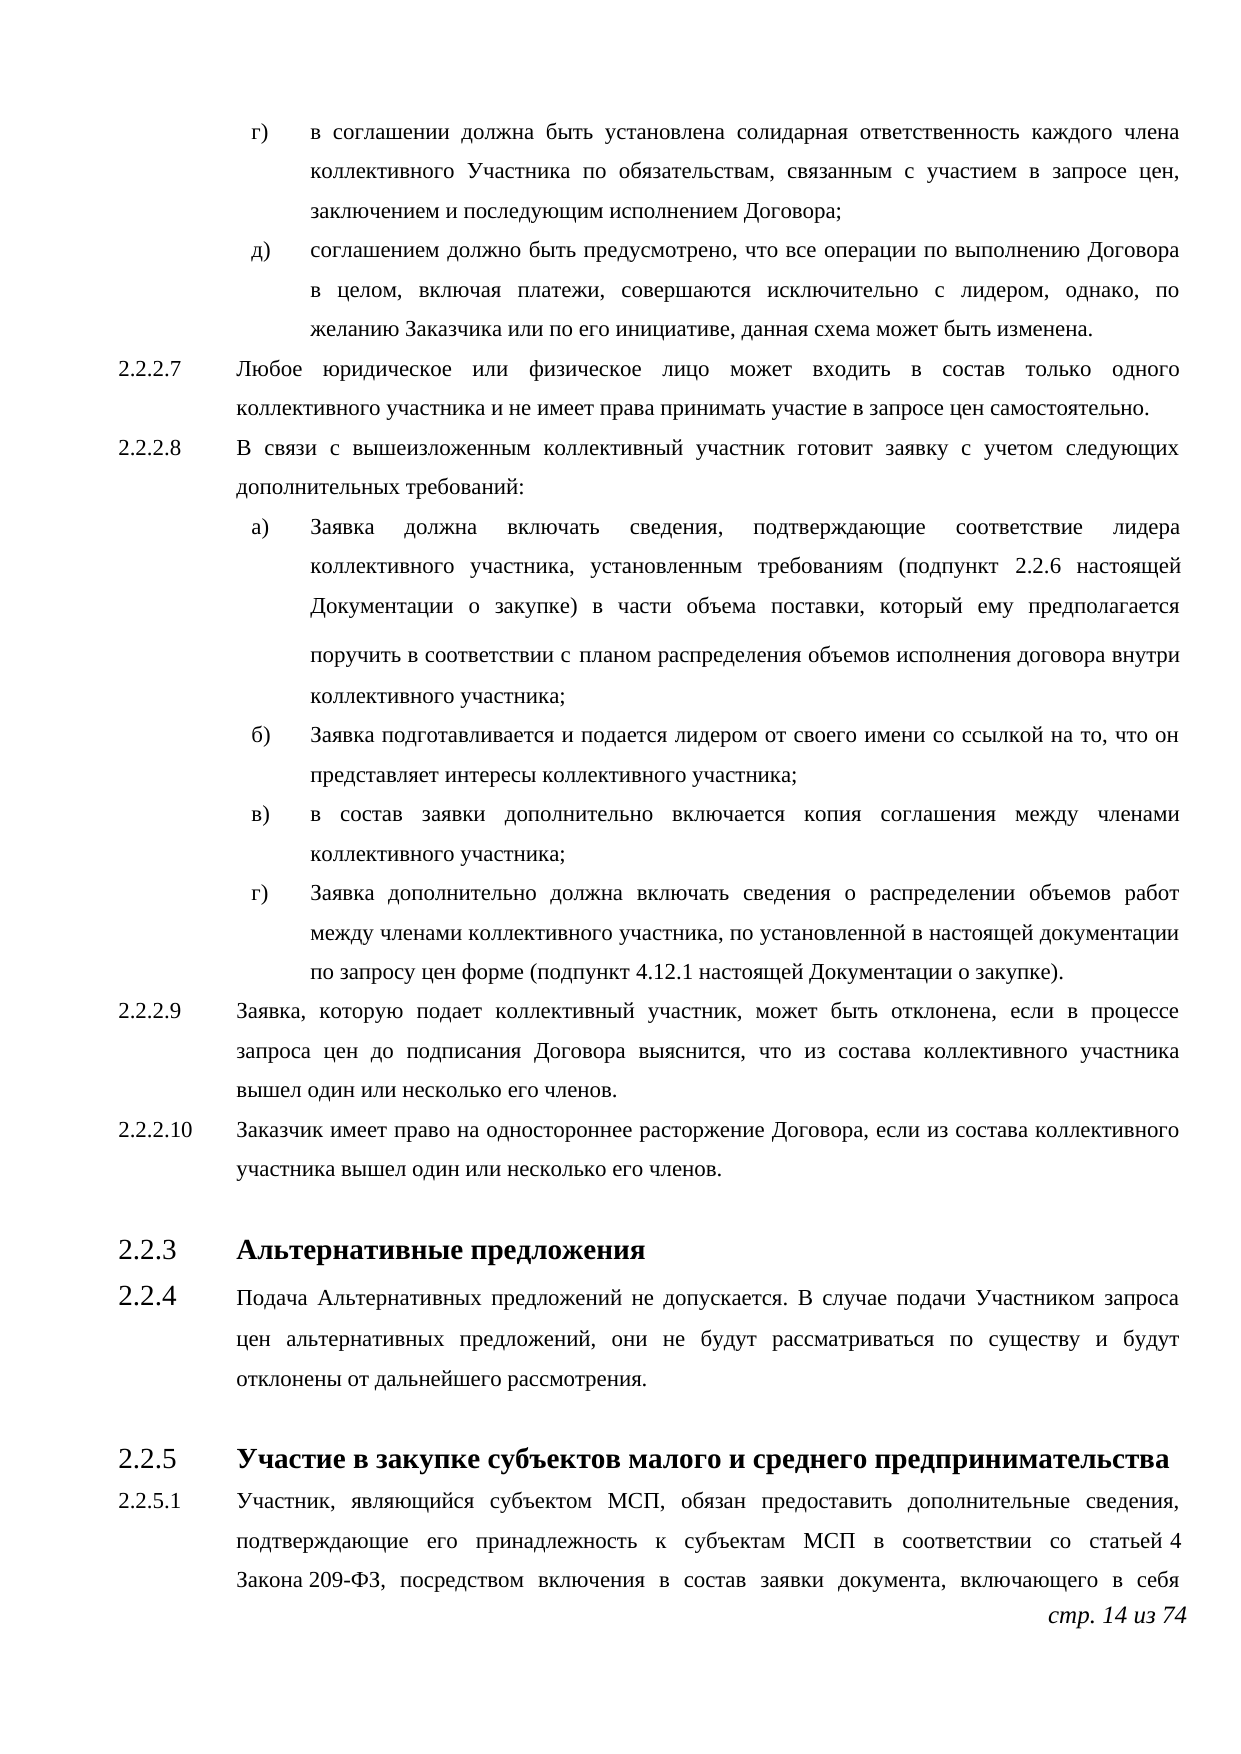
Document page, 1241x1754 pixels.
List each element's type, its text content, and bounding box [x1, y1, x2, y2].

list Подача Альтернативных предложений не допускается. В случае подачи Участником запроса цен альтернативных предложений, они не будут рассматриваться по существу и будут отклонены от дальнейшего рассмотрения. [118, 1278, 1181, 1391]
list Участие в закупке субъектов малого и среднего предпринимательства [118, 1442, 1181, 1475]
text Заявка подготавливается и подается лидером от своего имени со ссылкой на то, что он представляет интересы коллективного участника; [251, 721, 1181, 787]
list Альтернативные предложения [118, 1232, 1181, 1266]
text Заявка должна включать сведения, подтверждающие соответствие лидера коллективного участника, установленным требованиям (подпункт 2.2.6 настоящей Документации о закупке) в части объема поставки, который ему предполагается поручить в соответствии с планом распределения объемов исполнения договора внутри коллективного участника; [251, 513, 1181, 708]
text Заявка дополнительно должна включать сведения о распределении объемов работ между членами коллективного участника, по установленной в настоящей документации по запросу цен форме (подпункт 4.12.1 настоящей Документации о закупке). [251, 879, 1181, 984]
text соглашением должно быть предусмотрено, что все операции по выполнению Договора в целом, включая платежи, совершаются исключительно с лидером, однако, по желанию Заказчика или по его инициативе, данная схема может быть изменена. [251, 237, 1181, 342]
text В связи с вышеизложенным коллективный участник готовит заявку с учетом следующих дополнительных требований: [118, 434, 1181, 500]
text в соглашении должна быть установлена солидарная ответственность каждого члена коллективного Участника по обязательствам, связанным с участием в запросе цен, заключением и последующим исполнением Договора; [251, 118, 1181, 223]
text Любое юридическое или физическое лицо может входить в состав только одного коллективного участника и не имеет права принимать участие в запросе цен самостоятельно. [118, 355, 1181, 421]
text Заявка, которую подает коллективный участник, может быть отклонена, если в процессе запроса цен до подписания Договора выяснится, что из состава коллективного участника вышел один или несколько его членов. [118, 997, 1181, 1103]
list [118, 1488, 1181, 1593]
text в состав заявки дополнительно включается копия соглашения между членами коллективного участника; [251, 800, 1181, 866]
list Заказчик имеет право на одностороннее расторжение Договора, если из состава коллективного участника вышел один или несколько его членов. [118, 1116, 1181, 1182]
